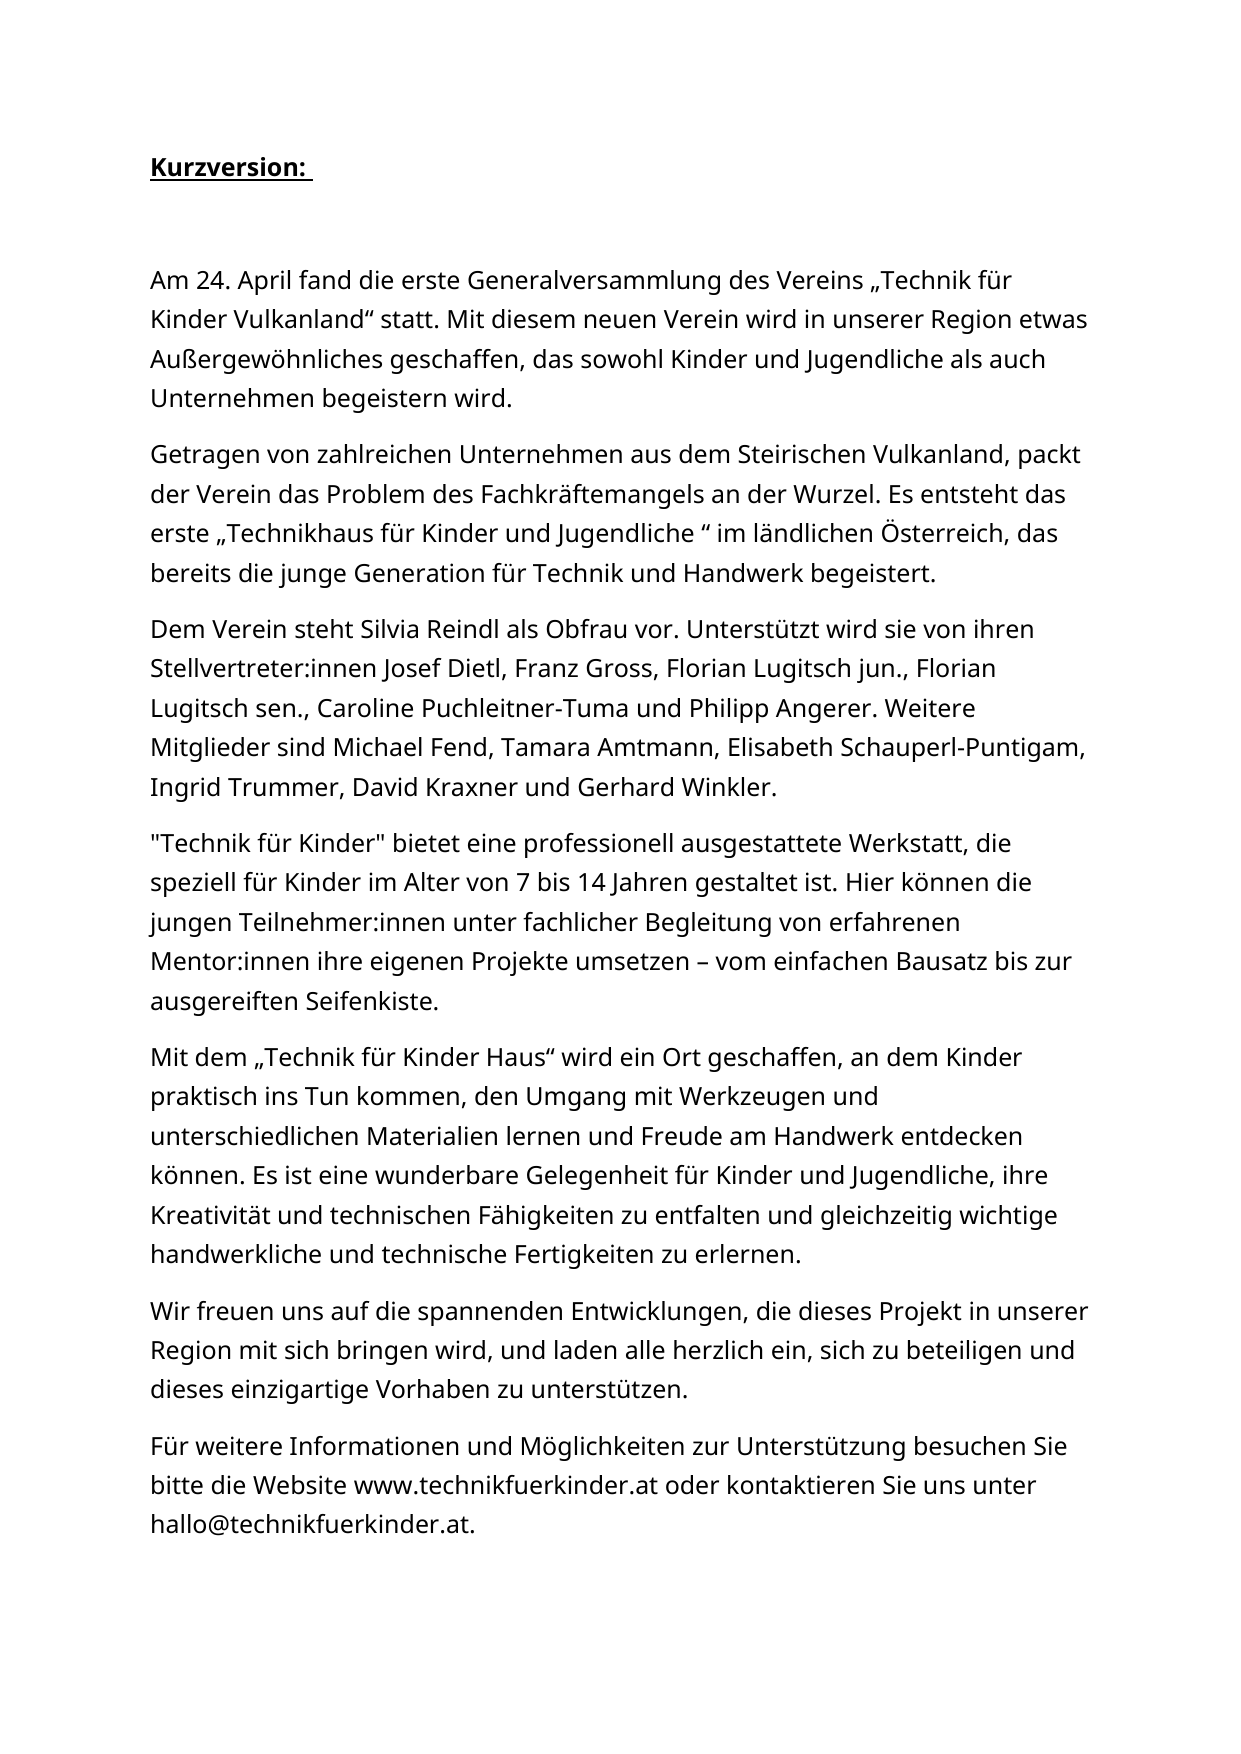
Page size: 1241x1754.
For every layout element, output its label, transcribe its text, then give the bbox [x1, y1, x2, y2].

text Dem Verein steht Silvia Reindl als Obfrau vor. Unterstützt wird sie von ihren Stellvertreter:innen Josef Dietl, Franz Gross, Florian Lugitsch jun., Florian Lugitsch sen., Caroline Puchleitner-Tuma und Philipp Angerer. Weitere Mitglieder sind Michael Fend, Tamara Amtmann, Elisabeth Schauperl-Puntigam, Ingrid Trummer, David Kraxner und Gerhard Winkler. [150, 611, 1090, 803]
text Für weitere Informationen und Möglichkeiten zur Unterstützung besuchen Sie bitte die Website www.technikfuerkinder.at oder kontaktieren Sie uns unter hallo@technikfuerkinder.at. [150, 1428, 1090, 1541]
text Kurzversion: [150, 150, 1090, 184]
text Am 24. April fand die erste Generalversammlung des Vereins „Technik für Kinder Vulkanland“ statt. Mit diesem neuen Verein wird in unserer Region etwas Außergewöhnliches geschaffen, das sowohl Kinder und Jugendliche als auch Unternehmen begeistern wird. [150, 262, 1090, 415]
text Mit dem „Technik für Kinder Haus“ wird ein Ort geschaffen, an dem Kinder praktisch ins Tun kommen, den Umgang mit Werkzeugen und unterschiedlichen Materialien lernen und Freude am Handwerk entdecken können. Es ist eine wunderbare Gelegenheit für Kinder und Jugendliche, ihre Kreativität und technischen Fähigkeiten zu entfalten und gleichzeitig wichtige handwerkliche und technische Fertigkeiten zu erlernen. [150, 1039, 1090, 1271]
text Getragen von zahlreichen Unternehmen aus dem Steirischen Vulkanland, packt der Verein das Problem des Fachkräftemangels an der Wurzel. Es entsteht das erste „Technikhaus für Kinder und Jugendliche “ im ländlichen Österreich, das bereits die junge Generation für Technik und Handwerk begeistert. [150, 437, 1090, 589]
text Wir freuen uns auf die spannenden Entwicklungen, die dieses Projekt in unserer Region mit sich bringen wird, und laden alle herzlich ein, sich zu beteiligen und dieses einzigartige Vorhaben zu unterstützen. [150, 1293, 1090, 1406]
text "Technik für Kinder" bietet eine professionell ausgestattete Werkstatt, die speziell für Kinder im Alter von 7 bis 14 Jahren gestaltet ist. Hier können die jungen Teilnehmer:innen unter fachlicher Begleitung von erfahrenen Mentor:innen ihre eigenen Projekte umsetzen – vom einfachen Bausatz bis zur ausgereiften Seifenkiste. [150, 826, 1090, 1017]
